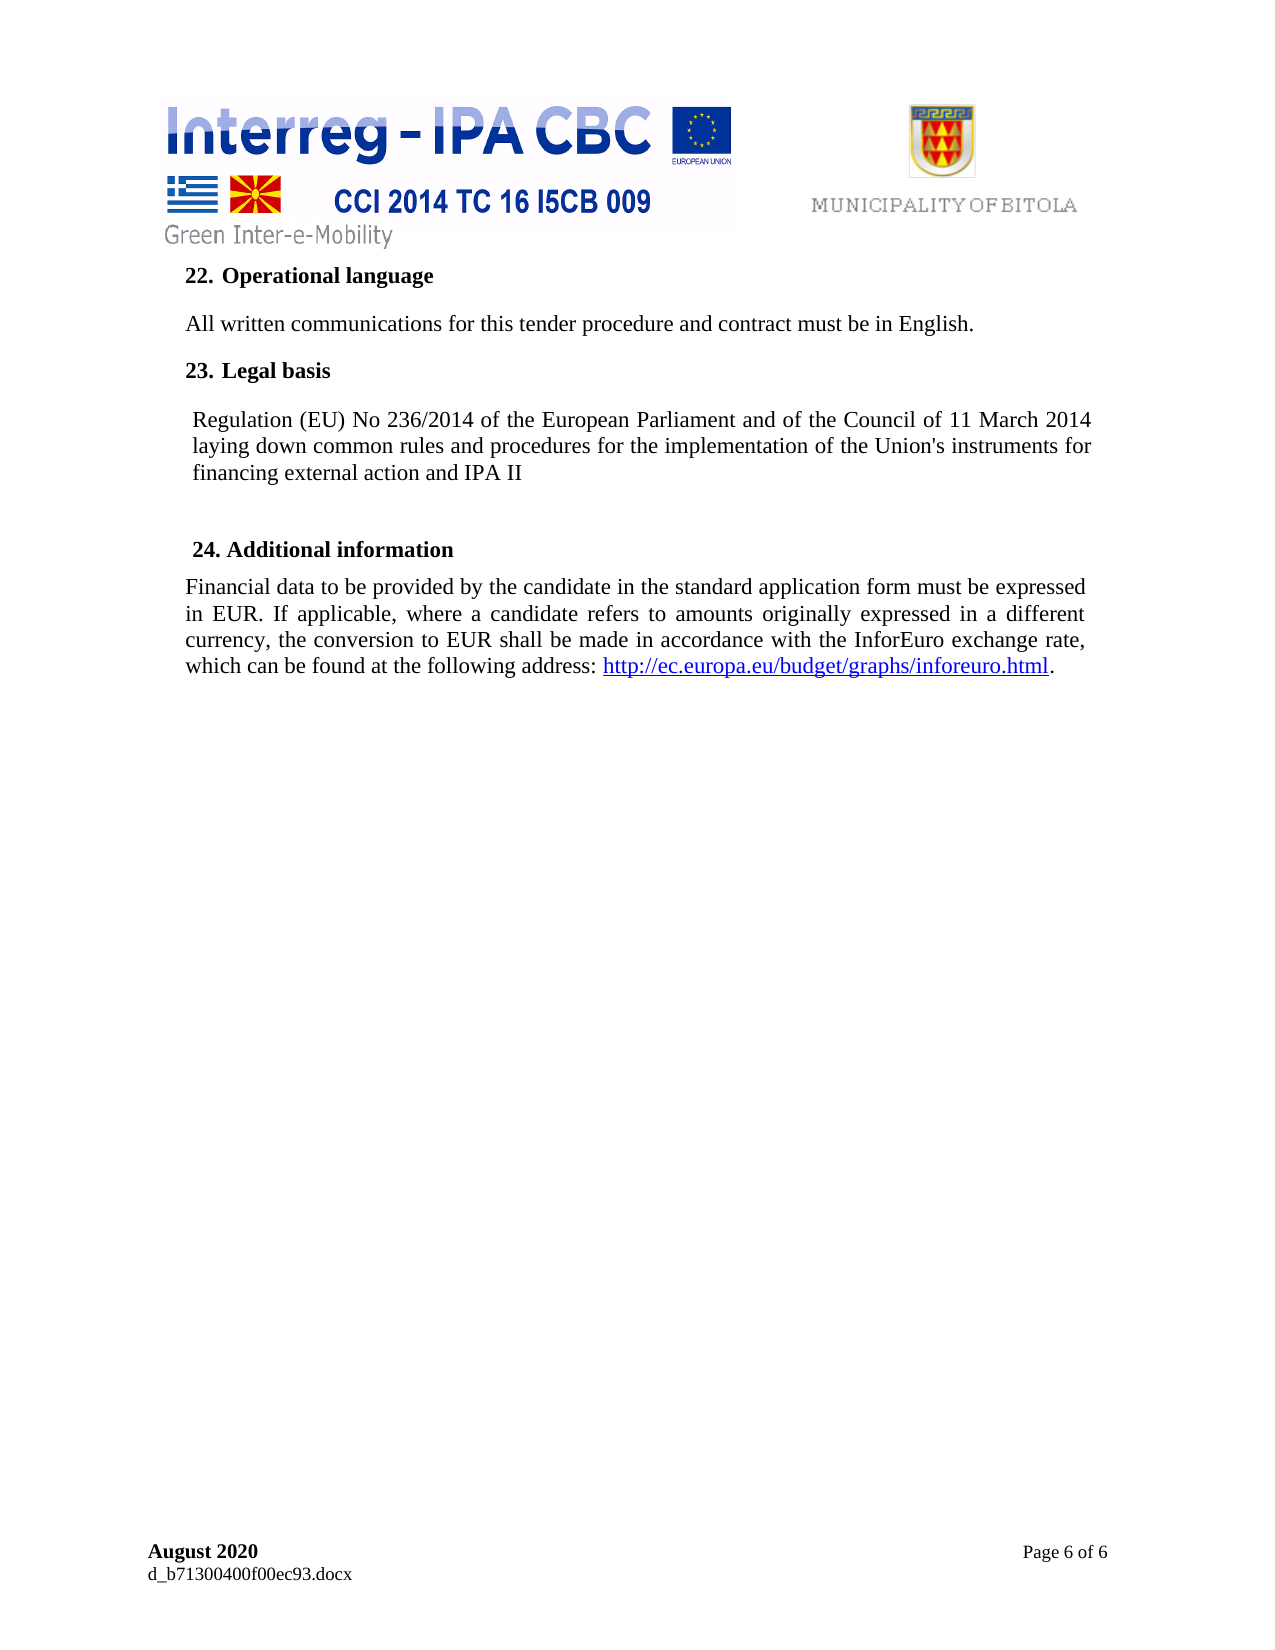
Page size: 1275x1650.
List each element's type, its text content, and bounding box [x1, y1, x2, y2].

picture [160, 99, 733, 252]
text All written communications for this tender procedure and contract must be in English. [185, 309, 1087, 336]
text 24. Additional information [192, 536, 1093, 563]
picture [795, 99, 1093, 252]
text Regulation (EU) No 236/2014 of the European Parliament and of the Council of 11 March 2014 laying down common rules and procedures for the implementation of the Union's instruments for financing external action and IPA II [192, 406, 1093, 485]
text 22. Operational language [185, 262, 1125, 289]
text 23. Legal basis [185, 357, 1125, 383]
text Financial data to be provided by the candidate in the standard application form must be expressed in EUR. If applicable, where a candidate refers to amounts originally expressed in a different currency, the conversion to EUR shall be made in accordance with the InforEuro exchange rate, which can be found at the following address: http://ec.europa.eu/budget/graphs/inforeuro.html. [185, 573, 1087, 679]
